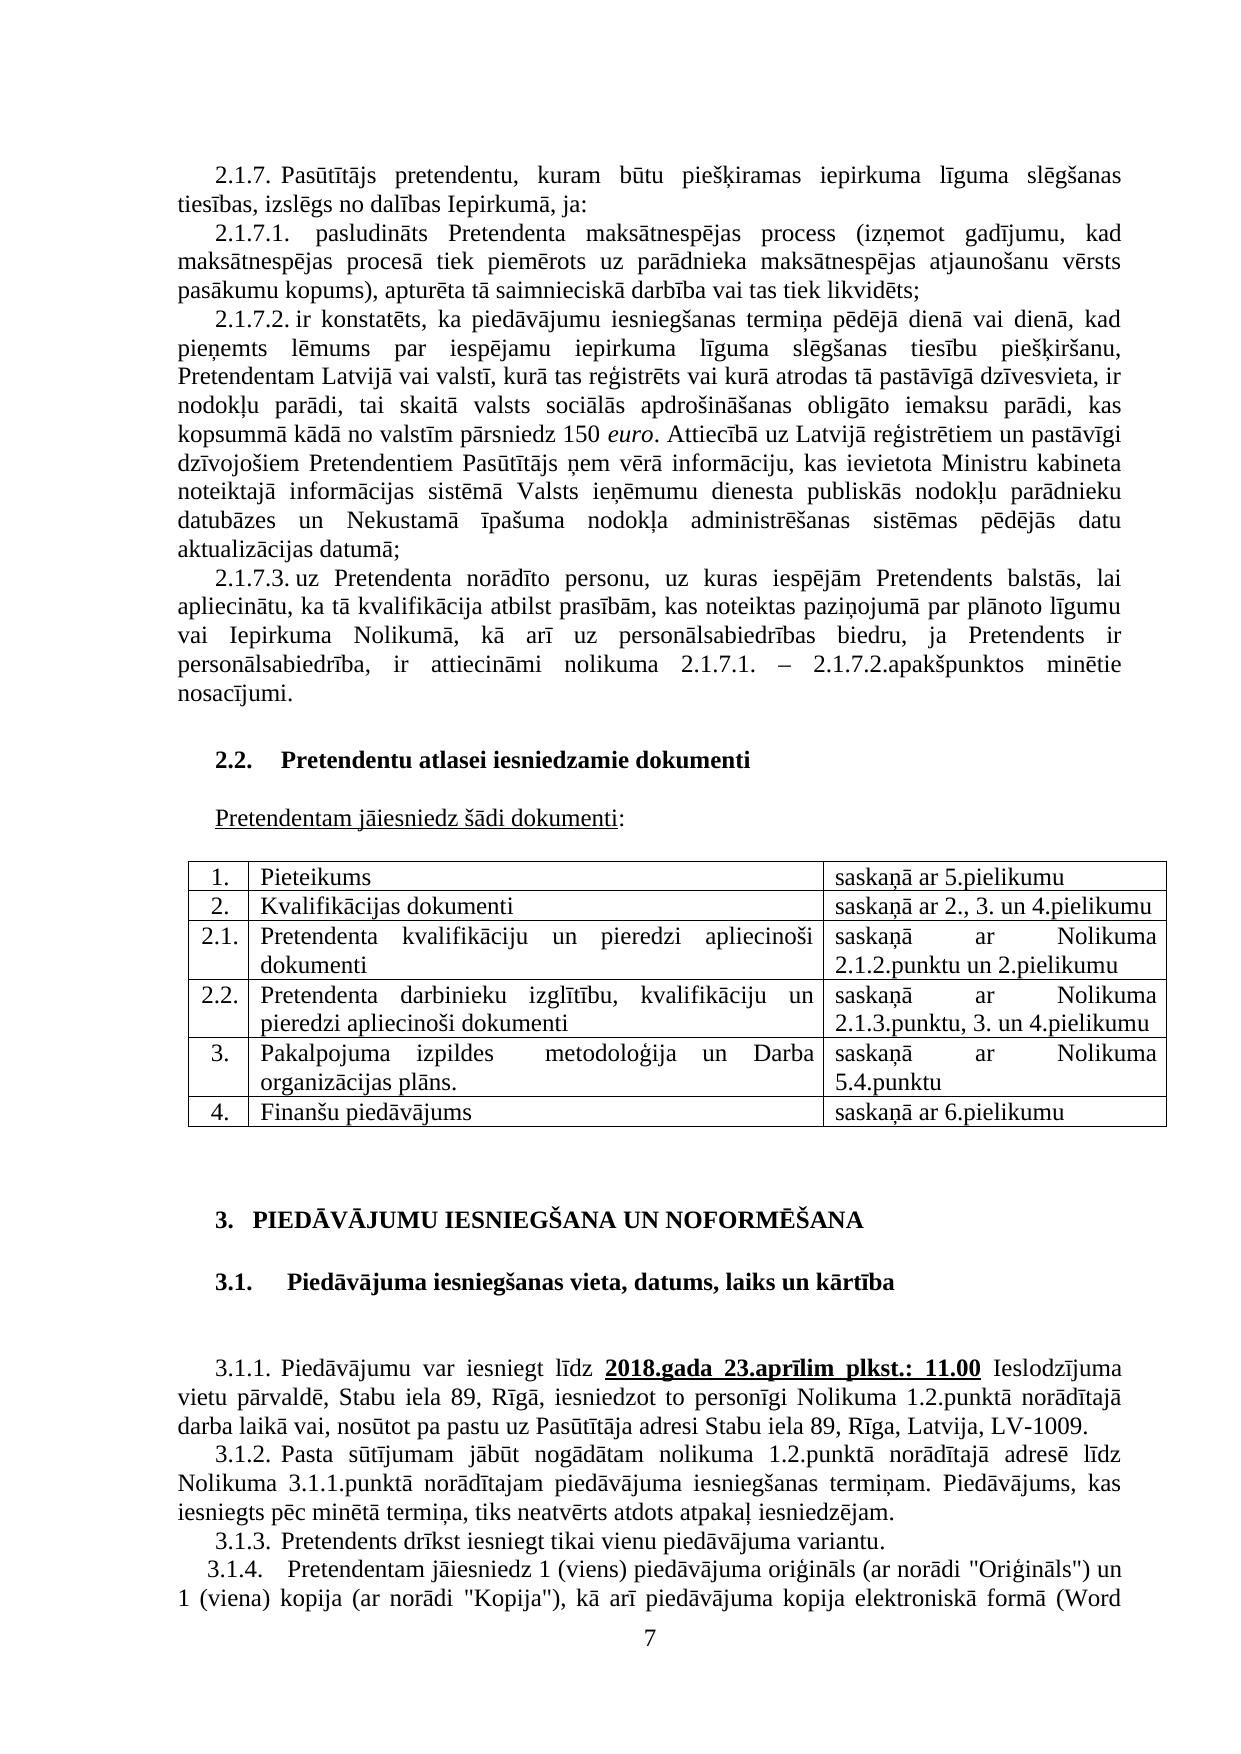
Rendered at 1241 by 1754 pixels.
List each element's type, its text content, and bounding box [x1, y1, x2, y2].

table_cell 3. [189, 1038, 248, 1096]
table_cell 4. [189, 1097, 248, 1126]
list Pasūtītājs pretendentu, kuram būtu piešķiramas iepirkuma līguma slēgšanas tiesības, izslēgs no dalības Iepirkumā, ja: [177, 160, 1122, 218]
table_cell 2.1. [189, 921, 248, 979]
table_cell 2. [189, 891, 248, 920]
table_cell Pretendenta kvalifikāciju un pieredzi apliecinoši dokumenti [249, 921, 823, 979]
list Pretendents drīkst iesniegt tikai vienu piedāvājuma variantu. [177, 1526, 1122, 1554]
table_cell saskaņā ar Nolikuma 5.4.punktu [824, 1038, 1166, 1096]
list ir konstatēts, ka piedāvājumu iesniegšanas termiņa pēdējā dienā vai dienā, kad pieņemts lēmums par iespējamu iepirkuma līguma slēgšanas tiesību piešķiršanu, Pretendentam Latvijā vai valstī, kurā tas reģistrēts vai kurā atrodas tā pastāvīgā dzīvesvieta, ir nodokļu parādi, tai skaitā valsts sociālās apdrošināšanas obligāto iemaksu parādi, kas kopsummā kādā no valstīm pārsniedz 150 euro. Attiecībā uz Latvijā reģistrētiem un pastāvīgi dzīvojošiem Pretendentiem Pasūtītājs ņem vērā informāciju, kas ievietota Ministru kabineta noteiktajā informācijas sistēmā Valsts ieņēmumu dienesta publiskās nodokļu parādnieku datubāzes un Nekustamā īpašuma nodokļa administrēšanas sistēmas pēdējās datu aktualizācijas datumā; [177, 304, 1122, 563]
table_cell 2.2. [189, 980, 248, 1037]
list Pasta sūtījumam jābūt nogādātam nolikuma 1.2.punktā norādītajā adresē līdz Nolikuma 3.1.1.punktā norādītajam piedāvājuma iesniegšanas termiņam. Piedāvājums, kas iesniegts pēc minētā termiņa, tiks neatvērts atdots atpakaļ iesniedzējam. [177, 1439, 1122, 1526]
list Piedāvājumu var iesniegt līdz 2018.gada 23.aprīlim plkst.: 11.00 Ieslodzījuma vietu pārvaldē, Stabu iela 89, Rīgā, iesniedzot to personīgi Nolikuma 1.2.punktā norādītajā darba laikā vai, nosūtot pa pastu uz Pasūtītāja adresi Stabu iela 89, Rīga, Latvija, LV-1009. [177, 1353, 1122, 1439]
subtitle PIEDĀVĀJUMU IESNIEGŠANA UN NOFORMĒŠANA [215, 1205, 1122, 1234]
text Pretendentam jāiesniedz šādi dokumenti: [177, 803, 1124, 832]
table_cell Pretendenta darbinieku izglītību, kvalifikāciju un pieredzi apliecinoši dokumenti [249, 980, 823, 1037]
table_header Pieteikums [249, 862, 823, 890]
table_cell saskaņā ar Nolikuma 2.1.3.punktu, 3. un 4.pielikumu [824, 980, 1166, 1037]
table_cell saskaņā ar Nolikuma 2.1.2.punktu un 2.pielikumu [824, 921, 1166, 979]
list pasludināts Pretendenta maksātnespējas process (izņemot gadījumu, kad maksātnespējas procesā tiek piemērots uz parādnieka maksātnespējas atjaunošanu vērsts pasākumu kopums), apturēta tā saimnieciskā darbība vai tas tiek likvidēts; [177, 218, 1122, 304]
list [177, 1554, 1122, 1612]
table_cell Kvalifikācijas dokumenti [249, 891, 823, 920]
table_header saskaņā ar 5.pielikumu [824, 862, 1166, 890]
subtitle Pretendentu atlasei iesniedzamie dokumenti [177, 746, 1122, 774]
subtitle Piedāvājuma iesniegšanas vieta, datums, laiks un kārtība [215, 1267, 1122, 1296]
table_cell saskaņā ar 6.pielikumu [824, 1097, 1166, 1126]
table_cell Finanšu piedāvājums [249, 1097, 823, 1126]
table_cell Pakalpojuma izpildes metodoloģija un Darba organizācijas plāns. [249, 1038, 823, 1096]
table_cell saskaņā ar 2., 3. un 4.pielikumu [824, 891, 1166, 920]
list uz Pretendenta norādīto personu, uz kuras iespējām Pretendents balstās, lai apliecinātu, ka tā kvalifikācija atbilst prasībām, kas noteiktas paziņojumā par plānoto līgumu vai Iepirkuma Nolikumā, kā arī uz personālsabiedrības biedru, ja Pretendents ir personālsabiedrība, ir attiecināmi nolikuma 2.1.7.1. – 2.1.7.2.apakšpunktos minētie nosacījumi. [177, 563, 1122, 706]
table_header 1. [189, 862, 248, 890]
